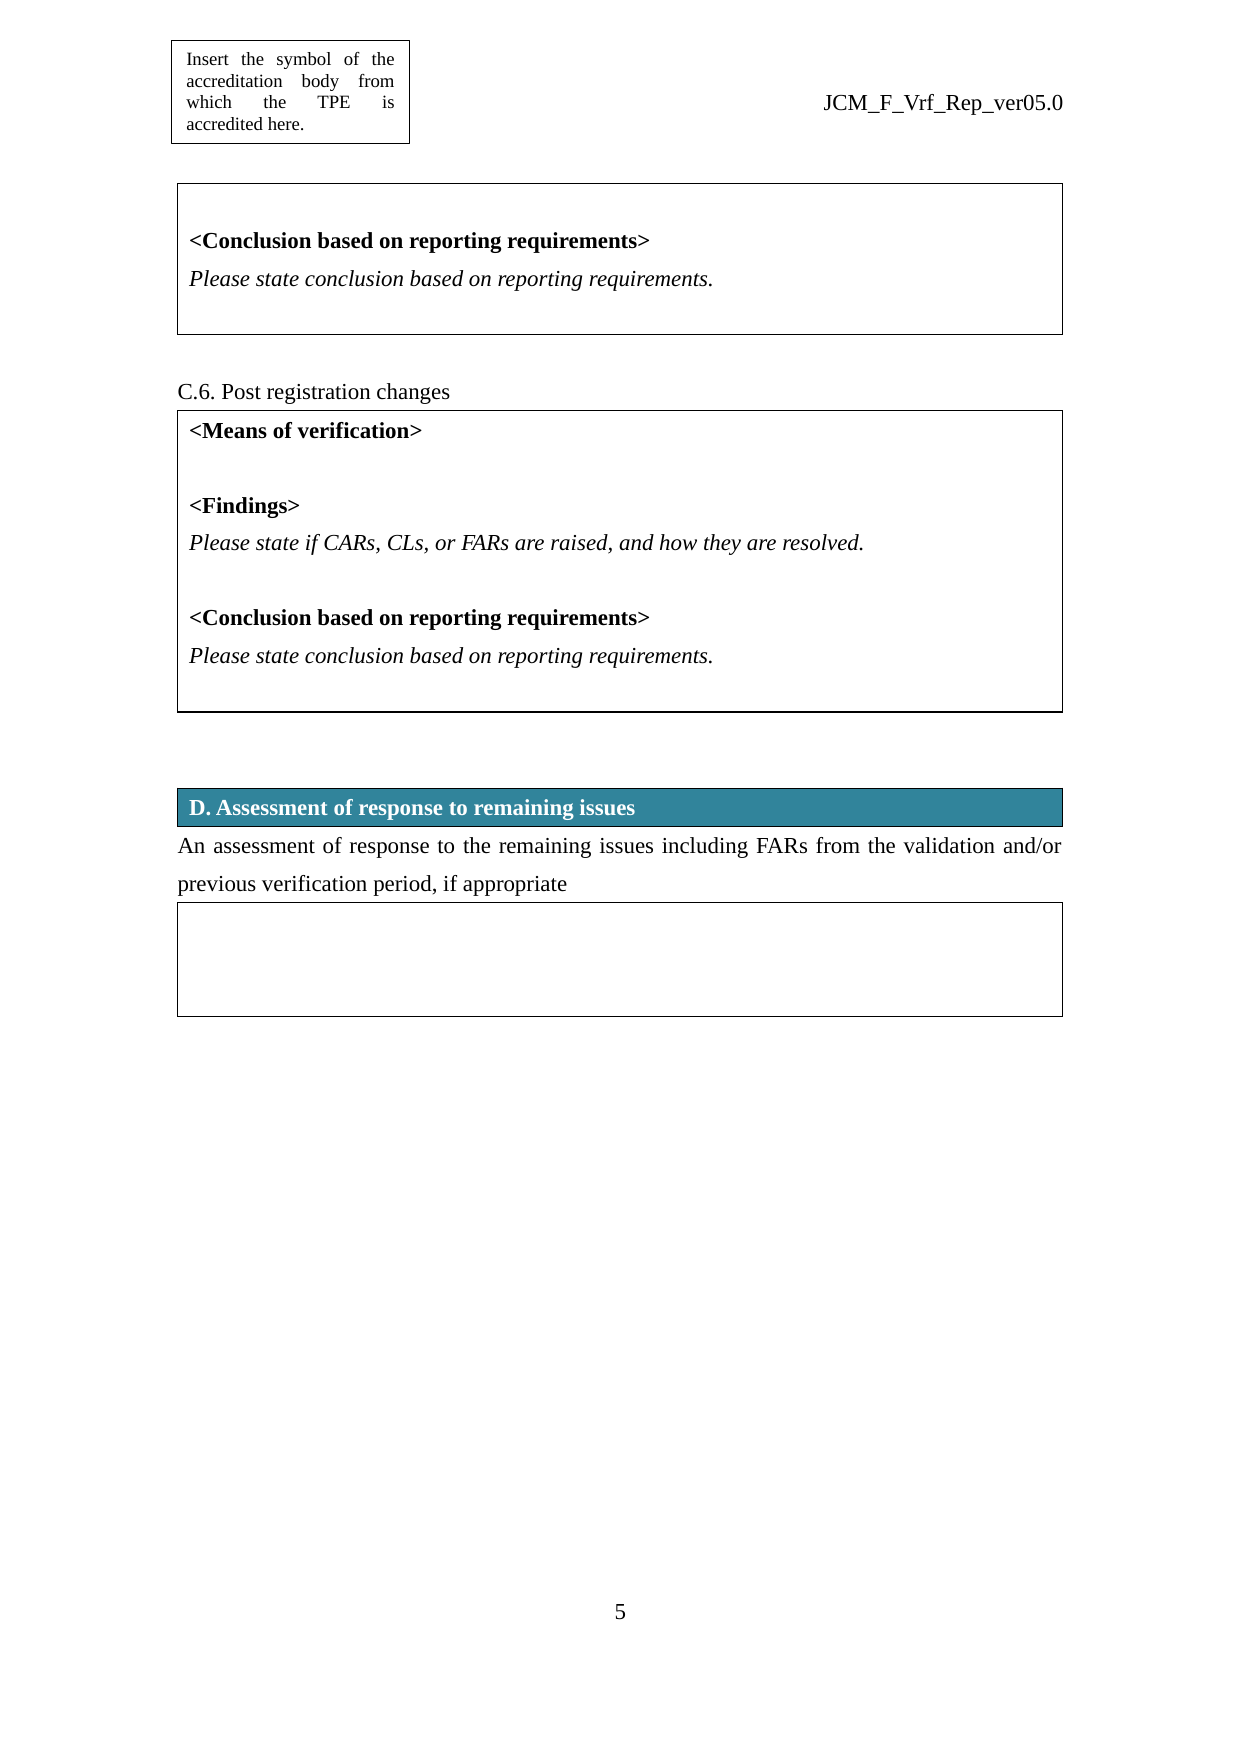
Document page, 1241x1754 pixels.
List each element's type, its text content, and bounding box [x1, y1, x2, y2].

text C.6. Post registration changes [177, 373, 1063, 410]
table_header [178, 184, 1062, 334]
text An assessment of response to the remaining issues including FARs from the validation and/or previous verification period, if appropriate [177, 827, 1063, 902]
table_header [178, 903, 1062, 1016]
table_header D. Assessment of response to remaining issues [178, 789, 1062, 826]
